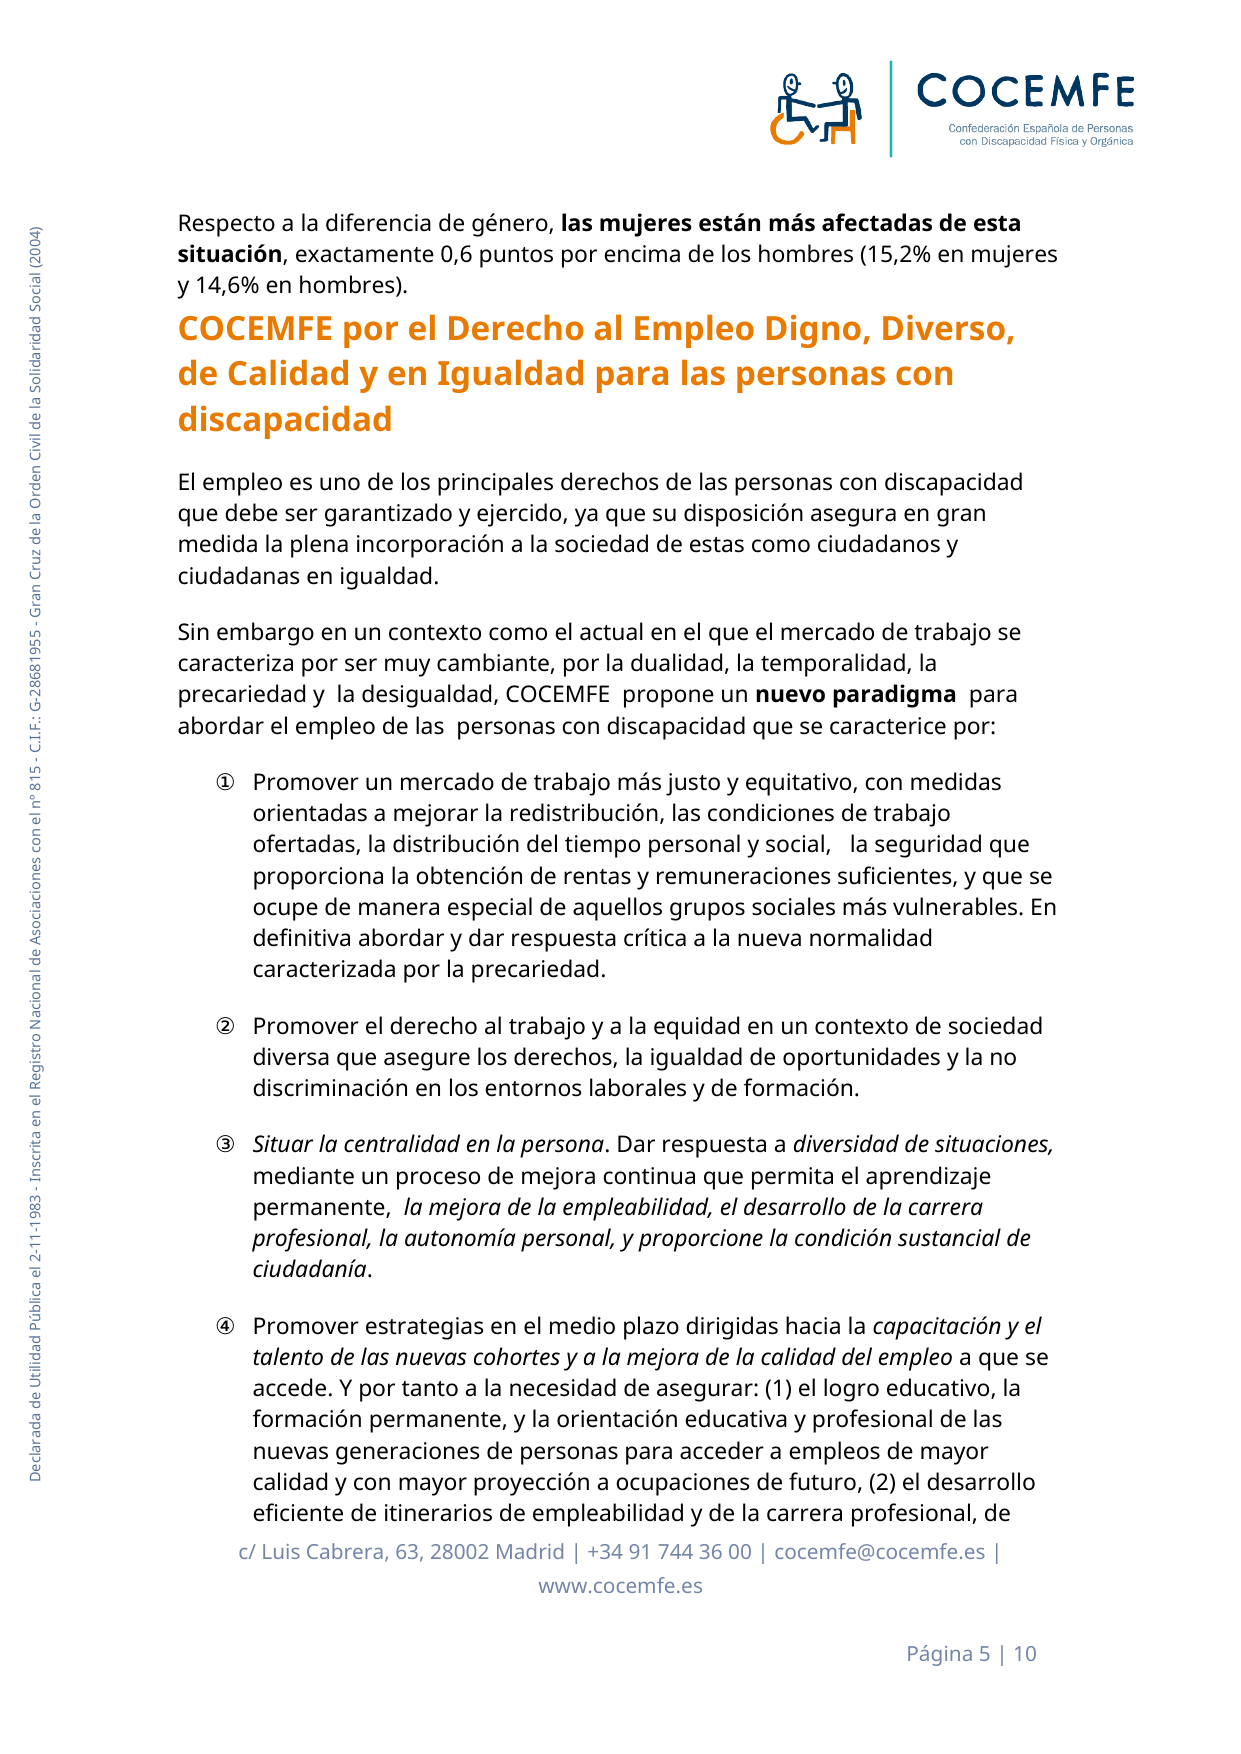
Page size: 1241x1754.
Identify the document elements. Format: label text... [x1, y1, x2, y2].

text El empleo es uno de los principales derechos de las personas con discapacidad que debe ser garantizado y ejercido, ya que su disposición asegura en gran medida la plena incorporación a la sociedad de estas como ciudadanos y ciudadanas en igualdad. [177, 466, 1064, 591]
list Promover el derecho al trabajo y a la equidad en un contexto de sociedad diversa que asegure los derechos, la igualdad de oportunidades y la no discriminación en los entornos laborales y de formación. [215, 1010, 1064, 1103]
text COCEMFE por el Derecho al Empleo Digno, Diverso, de Calidad y en Igualdad para las personas con discapacidad [177, 305, 1064, 441]
picture [766, 55, 1135, 162]
list Promover un mercado de trabajo más justo y equitativo, con medidas orientadas a mejorar la redistribución, las condiciones de trabajo ofertadas, la distribución del tiempo personal y social, la seguridad que proporciona la obtención de rentas y remuneraciones suficientes, y que se ocupe de manera especial de aquellos grupos sociales más vulnerables. En definitiva abordar y dar respuesta crítica a la nueva normalidad caracterizada por la precariedad. [215, 766, 1064, 985]
text Sin embargo en un contexto como el actual en el que el mercado de trabajo se caracteriza por ser muy cambiante, por la dualidad, la temporalidad, la precariedad y la desigualdad, COCEMFE propone un nuevo paradigma para abordar el empleo de las personas con discapacidad que se caracterice por: [177, 616, 1064, 741]
text Respecto a la diferencia de género, las mujeres están más afectadas de esta situación, exactamente 0,6 puntos por encima de los hombres (15,2% en mujeres y 14,6% en hombres). [177, 207, 1064, 301]
list Situar la centralidad en la persona. Dar respuesta a diversidad de situaciones, mediante un proceso de mejora continua que permita el aprendizaje permanente, la mejora de la empleabilidad, el desarrollo de la carrera profesional, la autonomía personal, y proporcione la condición sustancial de ciudadanía. [215, 1128, 1064, 1285]
